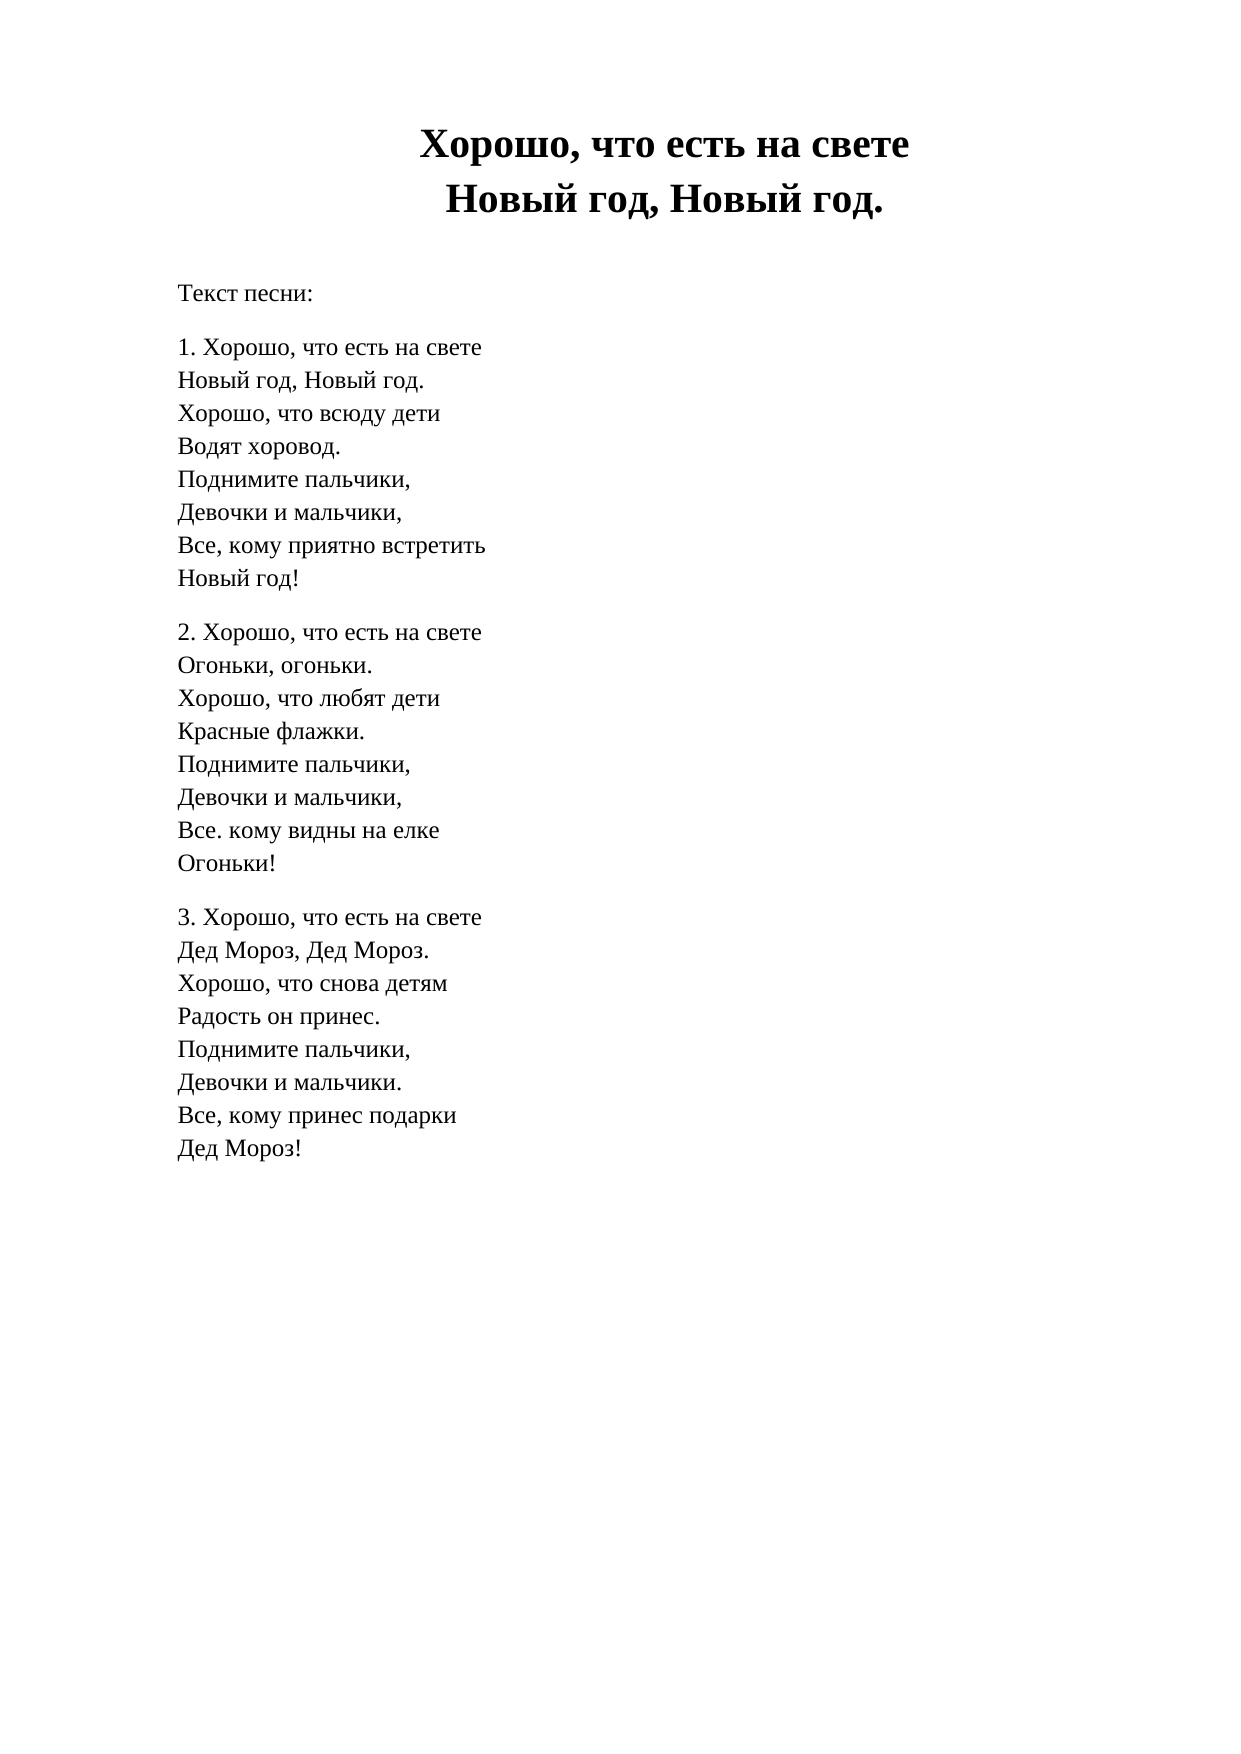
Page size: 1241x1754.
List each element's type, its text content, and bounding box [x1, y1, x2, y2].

text Текст песни: [177, 278, 1152, 307]
text 2. Хорошо, что есть на свете Огоньки, огоньки. Хорошо, что любят дети Красные флажки. Поднимите пальчики, Девочки и мальчики, Все. кому видны на елке Огоньки! [177, 617, 1152, 877]
text 1. Хорошо, что есть на свете Новый год, Новый год. Хорошо, что всюду дети Водят хоровод. Поднимите пальчики, Девочки и мальчики, Все, кому приятно встретить Новый год! [177, 332, 1152, 592]
text Хорошо, что есть на свете Новый год, Новый год. [177, 118, 1152, 253]
text 3. Хорошо, что есть на свете Дед Мороз, Дед Мороз. Хорошо, что снова детям Радость он принес. Поднимите пальчики, Девочки и мальчики. Все, кому принес подарки Дед Мороз! [177, 902, 1152, 1162]
